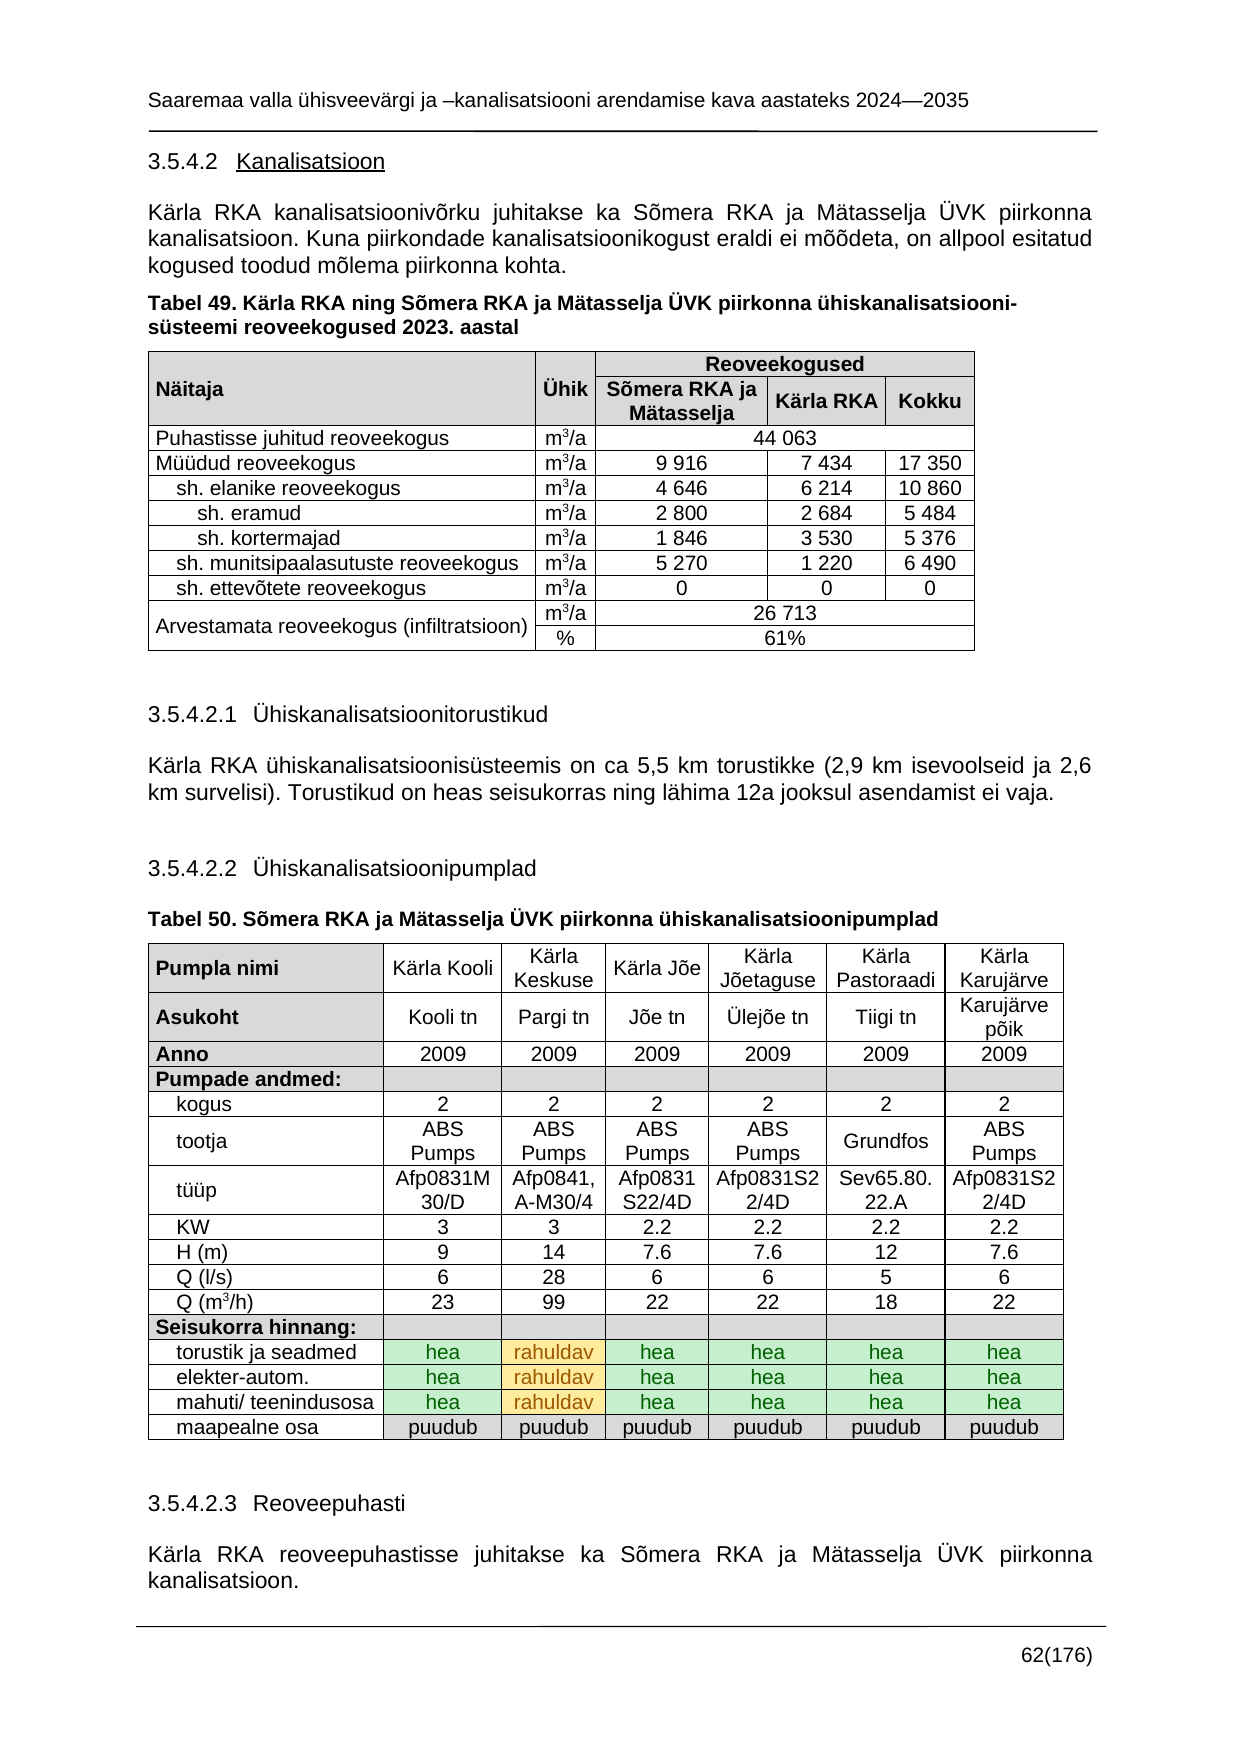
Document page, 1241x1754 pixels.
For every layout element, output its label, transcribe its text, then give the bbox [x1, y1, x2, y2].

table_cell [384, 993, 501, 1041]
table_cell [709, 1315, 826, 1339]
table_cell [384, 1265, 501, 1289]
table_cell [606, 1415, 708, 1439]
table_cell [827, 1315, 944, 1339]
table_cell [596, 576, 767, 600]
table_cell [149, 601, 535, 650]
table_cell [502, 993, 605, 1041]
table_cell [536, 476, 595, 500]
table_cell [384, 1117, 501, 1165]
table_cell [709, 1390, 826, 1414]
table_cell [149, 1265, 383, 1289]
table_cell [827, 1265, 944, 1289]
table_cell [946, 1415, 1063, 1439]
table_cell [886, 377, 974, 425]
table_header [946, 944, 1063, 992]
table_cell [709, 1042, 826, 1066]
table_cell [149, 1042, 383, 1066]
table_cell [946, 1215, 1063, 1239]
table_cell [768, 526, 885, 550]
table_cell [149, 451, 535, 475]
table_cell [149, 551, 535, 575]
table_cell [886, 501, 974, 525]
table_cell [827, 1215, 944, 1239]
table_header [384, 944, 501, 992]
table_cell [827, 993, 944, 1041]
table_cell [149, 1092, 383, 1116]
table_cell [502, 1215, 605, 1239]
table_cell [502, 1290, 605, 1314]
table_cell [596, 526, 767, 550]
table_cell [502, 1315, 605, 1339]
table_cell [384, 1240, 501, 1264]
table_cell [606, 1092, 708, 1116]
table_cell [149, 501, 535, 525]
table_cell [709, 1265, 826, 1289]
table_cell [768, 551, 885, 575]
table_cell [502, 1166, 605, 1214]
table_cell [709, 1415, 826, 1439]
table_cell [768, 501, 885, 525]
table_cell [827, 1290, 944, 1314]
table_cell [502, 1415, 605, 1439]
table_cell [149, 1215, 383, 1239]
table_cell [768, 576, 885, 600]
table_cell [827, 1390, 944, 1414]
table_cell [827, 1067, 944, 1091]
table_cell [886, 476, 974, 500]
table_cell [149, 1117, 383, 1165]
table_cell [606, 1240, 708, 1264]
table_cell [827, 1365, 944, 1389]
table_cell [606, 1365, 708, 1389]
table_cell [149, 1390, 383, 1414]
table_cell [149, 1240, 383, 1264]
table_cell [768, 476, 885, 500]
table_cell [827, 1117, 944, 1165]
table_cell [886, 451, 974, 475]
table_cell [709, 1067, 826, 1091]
subtitle Kanalisatsioon [148, 148, 1093, 174]
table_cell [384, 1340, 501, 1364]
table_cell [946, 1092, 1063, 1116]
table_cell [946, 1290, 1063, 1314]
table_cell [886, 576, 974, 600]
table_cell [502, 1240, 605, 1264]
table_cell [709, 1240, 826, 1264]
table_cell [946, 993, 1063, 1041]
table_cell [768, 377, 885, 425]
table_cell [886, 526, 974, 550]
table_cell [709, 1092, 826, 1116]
subtitle Ühiskanalisatsioonitorustikud [148, 701, 1093, 727]
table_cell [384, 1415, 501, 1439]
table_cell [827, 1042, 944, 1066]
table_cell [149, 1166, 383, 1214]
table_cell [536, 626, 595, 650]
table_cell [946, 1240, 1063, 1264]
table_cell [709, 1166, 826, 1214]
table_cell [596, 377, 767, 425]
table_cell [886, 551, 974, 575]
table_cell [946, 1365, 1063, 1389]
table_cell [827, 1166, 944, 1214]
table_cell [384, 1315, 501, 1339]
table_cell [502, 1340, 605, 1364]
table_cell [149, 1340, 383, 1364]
subtitle Ühiskanalisatsioonipumplad [148, 855, 1093, 881]
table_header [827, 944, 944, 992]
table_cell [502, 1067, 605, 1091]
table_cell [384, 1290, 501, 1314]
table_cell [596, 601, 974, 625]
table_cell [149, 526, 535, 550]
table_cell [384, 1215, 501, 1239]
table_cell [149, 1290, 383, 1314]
subtitle Reoveepuhasti [148, 1490, 1093, 1516]
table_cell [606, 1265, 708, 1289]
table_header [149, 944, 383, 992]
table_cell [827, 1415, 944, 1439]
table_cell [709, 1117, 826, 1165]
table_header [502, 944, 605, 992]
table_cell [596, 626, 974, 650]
text Kärla RKA reoveepuhastisse juhitakse ka Sõmera RKA ja Mätasselja ÜVK piirkonna kanalisatsioon. [148, 1541, 1093, 1594]
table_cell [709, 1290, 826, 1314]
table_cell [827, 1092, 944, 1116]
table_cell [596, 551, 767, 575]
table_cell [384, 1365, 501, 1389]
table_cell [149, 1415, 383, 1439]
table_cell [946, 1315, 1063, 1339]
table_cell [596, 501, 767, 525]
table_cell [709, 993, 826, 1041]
text Tabel 50. Sõmera RKA ja Mätasselja ÜVK piirkonna ühiskanalisatsioonipumplad [148, 906, 1093, 930]
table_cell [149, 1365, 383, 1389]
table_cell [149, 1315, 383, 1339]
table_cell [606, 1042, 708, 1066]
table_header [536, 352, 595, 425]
text Tabel 49. Kärla RKA ning Sõmera RKA ja Mätasselja ÜVK piirkonna ühiskanalisatsiooni-süsteemi reoveekogused 2023. aastal [148, 291, 1093, 338]
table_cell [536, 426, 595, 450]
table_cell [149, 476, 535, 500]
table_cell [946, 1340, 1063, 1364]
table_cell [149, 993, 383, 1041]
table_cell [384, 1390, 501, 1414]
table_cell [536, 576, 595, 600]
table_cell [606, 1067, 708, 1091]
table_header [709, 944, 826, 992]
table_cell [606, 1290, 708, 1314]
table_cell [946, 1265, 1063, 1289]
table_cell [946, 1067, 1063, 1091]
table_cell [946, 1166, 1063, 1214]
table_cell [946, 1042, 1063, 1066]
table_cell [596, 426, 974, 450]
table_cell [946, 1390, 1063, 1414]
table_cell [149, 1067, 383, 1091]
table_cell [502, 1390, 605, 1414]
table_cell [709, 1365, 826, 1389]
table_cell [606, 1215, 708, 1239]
text Kärla RKA kanalisatsioonivõrku juhitakse ka Sõmera RKA ja Mätasselja ÜVK piirkonna kanalisatsioon. Kuna piirkondade kanalisatsioonikogust eraldi ei mõõdeta, on allpool esitatud kogused toodud mõlema piirkonna kohta. [148, 199, 1093, 278]
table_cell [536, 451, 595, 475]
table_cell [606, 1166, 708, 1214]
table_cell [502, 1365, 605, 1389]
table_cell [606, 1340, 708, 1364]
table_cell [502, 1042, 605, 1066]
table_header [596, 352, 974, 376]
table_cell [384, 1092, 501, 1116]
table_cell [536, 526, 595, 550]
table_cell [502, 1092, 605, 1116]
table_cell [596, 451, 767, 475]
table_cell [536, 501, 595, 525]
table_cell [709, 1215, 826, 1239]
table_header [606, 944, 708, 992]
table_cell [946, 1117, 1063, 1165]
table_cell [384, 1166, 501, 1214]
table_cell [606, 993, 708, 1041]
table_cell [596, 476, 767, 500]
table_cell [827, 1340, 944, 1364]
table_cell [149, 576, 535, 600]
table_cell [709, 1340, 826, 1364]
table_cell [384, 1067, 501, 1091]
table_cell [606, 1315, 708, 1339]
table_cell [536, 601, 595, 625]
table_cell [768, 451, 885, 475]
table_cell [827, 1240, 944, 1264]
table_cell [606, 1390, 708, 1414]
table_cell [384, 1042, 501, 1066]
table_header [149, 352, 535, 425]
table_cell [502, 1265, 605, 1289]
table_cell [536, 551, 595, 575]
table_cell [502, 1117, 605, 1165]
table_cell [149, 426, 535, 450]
text Kärla RKA ühiskanalisatsioonisüsteemis on ca 5,5 km torustikke (2,9 km isevoolseid ja 2,6 km survelisi). Torustikud on heas seisukorras ning lähima 12a jooksul asendamist ei vaja. [148, 752, 1093, 805]
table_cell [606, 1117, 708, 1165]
